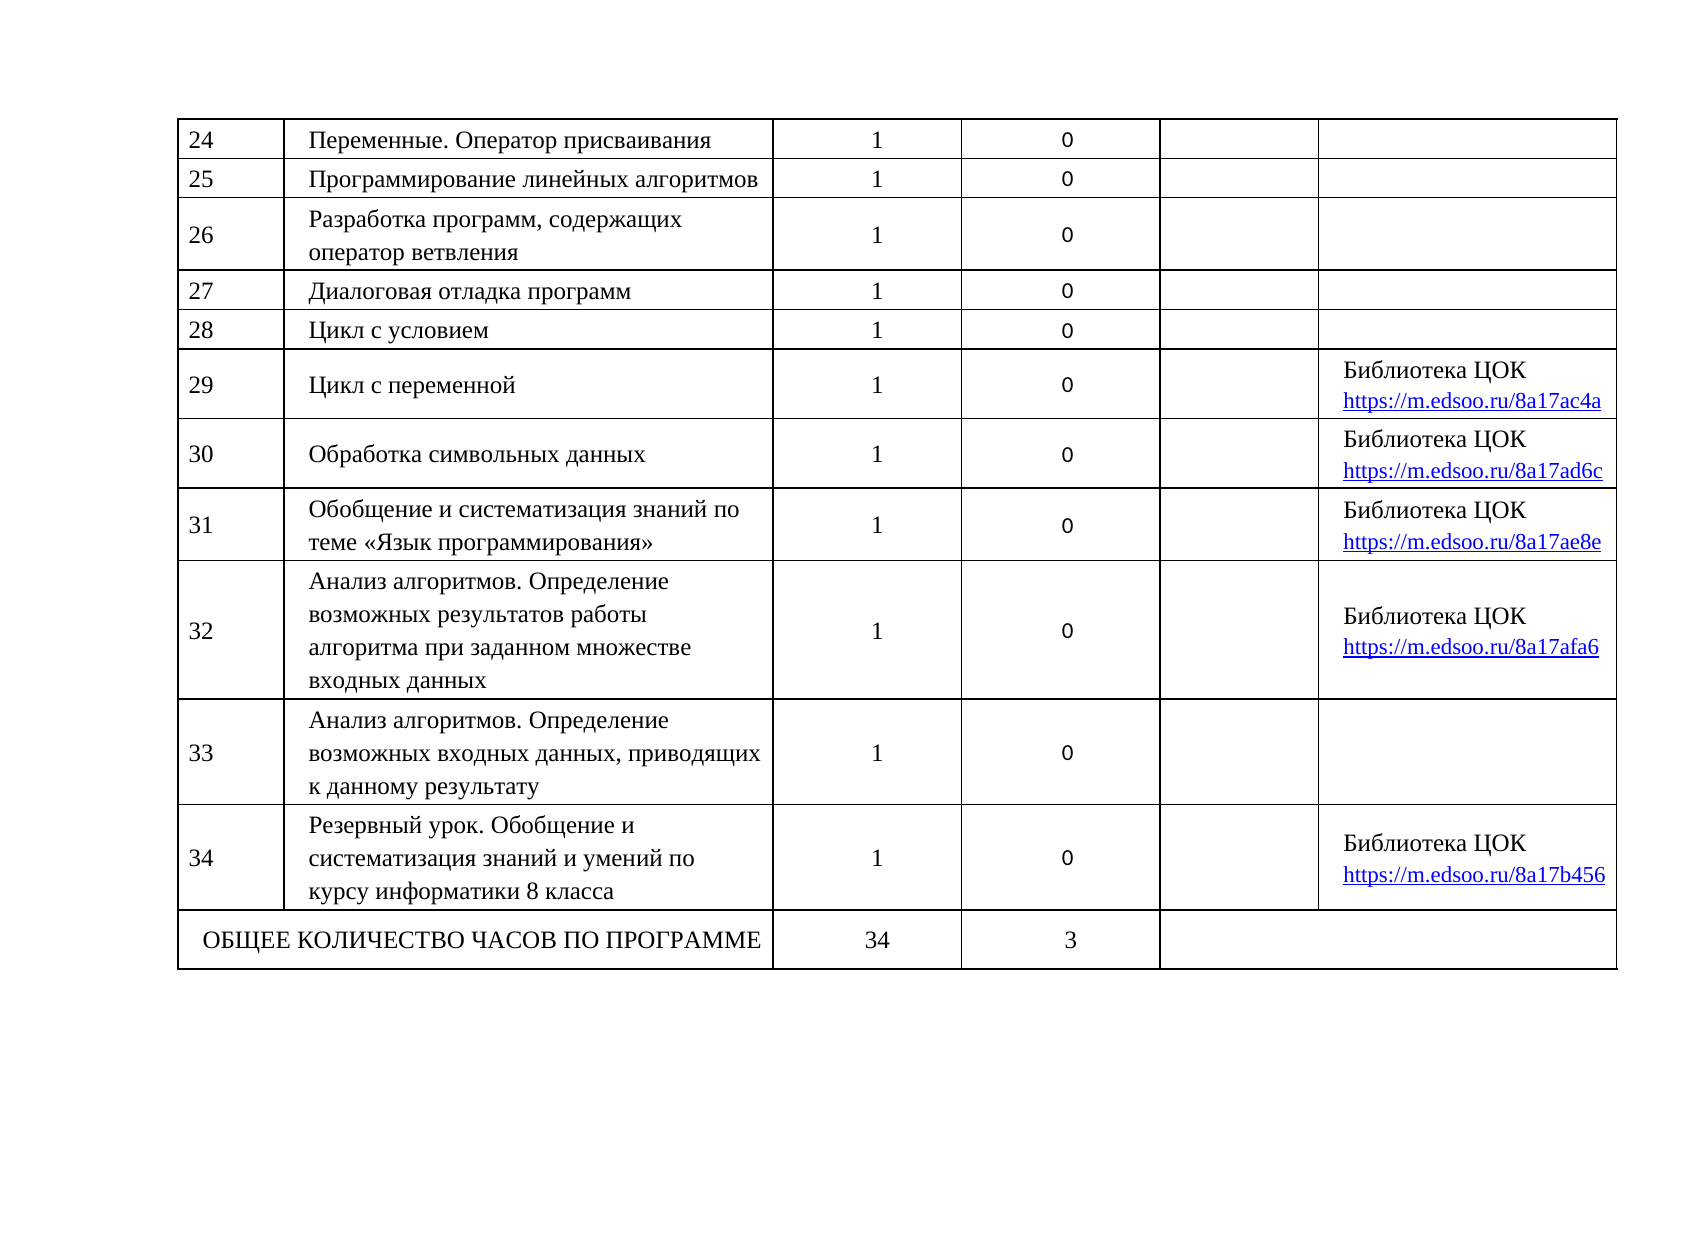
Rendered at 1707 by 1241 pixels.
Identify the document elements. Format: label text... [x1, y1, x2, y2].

table_cell Разработка программ, содержащих оператор ветвления [285, 198, 772, 269]
table_cell Библиотека ЦОК https://m.edsoo.ru/8a17ac4a [1319, 350, 1616, 418]
table_cell Обработка символьных данных [285, 419, 772, 487]
table_cell Библиотека ЦОК https://m.edsoo.ru/8a17afa6 [1319, 561, 1616, 698]
table_cell [1161, 159, 1318, 197]
table_cell 1 [774, 561, 961, 698]
table_cell Диалоговая отладка программ [285, 271, 772, 309]
table_cell 25 [179, 159, 283, 197]
table_cell 34 [179, 805, 283, 909]
table_cell 1 [774, 419, 961, 487]
table_cell 1 [774, 310, 961, 348]
table_cell 28 [179, 310, 283, 348]
table_cell 0 [962, 271, 1159, 309]
table_cell [1319, 120, 1616, 157]
table_cell Цикл с переменной [285, 350, 772, 418]
table_cell 29 [179, 350, 283, 418]
table_cell [1319, 198, 1616, 269]
table_cell Библиотека ЦОК https://m.edsoo.ru/8a17b456 [1319, 805, 1616, 909]
table_cell Цикл с условием [285, 310, 772, 348]
table_cell 0 [962, 489, 1159, 559]
table_cell 31 [179, 489, 283, 559]
table_cell [1319, 310, 1616, 348]
table_cell 1 [774, 271, 961, 309]
table_cell 30 [179, 419, 283, 487]
table_cell [1161, 198, 1318, 269]
table_cell Анализ алгоритмов. Определение возможных входных данных, приводящих к данному результату [285, 700, 772, 803]
table_cell 1 [774, 700, 961, 803]
table_cell [1161, 120, 1318, 157]
table_cell 33 [179, 700, 283, 803]
table_cell 0 [962, 561, 1159, 698]
table_cell 3 [962, 911, 1159, 968]
table_cell 0 [962, 310, 1159, 348]
table_cell 24 [179, 120, 283, 157]
table_cell [1161, 911, 1616, 968]
table_cell [1161, 419, 1318, 487]
table_cell 1 [774, 159, 961, 197]
table_cell 0 [962, 198, 1159, 269]
table_cell Анализ алгоритмов. Определение возможных результатов работы алгоритма при заданном множестве входных данных [285, 561, 772, 698]
table_cell [1161, 350, 1318, 418]
table_cell Обобщение и систематизация знаний по теме «Язык программирования» [285, 489, 772, 559]
table_cell [1161, 489, 1318, 559]
table_cell Библиотека ЦОК https://m.edsoo.ru/8a17ad6c [1319, 419, 1616, 487]
table_cell 1 [774, 120, 961, 157]
table_cell [1161, 805, 1318, 909]
table_cell 26 [179, 198, 283, 269]
table_cell 27 [179, 271, 283, 309]
table_cell Переменные. Оператор присваивания [285, 120, 772, 157]
table_cell 1 [774, 198, 961, 269]
table_cell ОБЩЕЕ КОЛИЧЕСТВО ЧАСОВ ПО ПРОГРАММЕ [179, 911, 772, 968]
table_cell 1 [774, 350, 961, 418]
table_cell [1161, 561, 1318, 698]
table_cell [1319, 159, 1616, 197]
table_cell 34 [774, 911, 961, 968]
table_cell 0 [962, 120, 1159, 157]
table_cell [1319, 700, 1616, 803]
table_cell 0 [962, 159, 1159, 197]
table_cell 1 [774, 489, 961, 559]
table_cell 0 [962, 805, 1159, 909]
table_cell [1161, 271, 1318, 309]
table_cell 1 [774, 805, 961, 909]
table_cell Программирование линейных алгоритмов [285, 159, 772, 197]
table_cell [1319, 271, 1616, 309]
table_cell 0 [962, 350, 1159, 418]
table_cell 32 [179, 561, 283, 698]
table_cell Резервный урок. Обобщение и систематизация знаний и умений по курсу информатики 8 класса [285, 805, 772, 909]
table_cell Библиотека ЦОК https://m.edsoo.ru/8a17ae8e [1319, 489, 1616, 559]
table_cell [1161, 310, 1318, 348]
table_cell [1161, 700, 1318, 803]
table_cell 0 [962, 419, 1159, 487]
table_cell 0 [962, 700, 1159, 803]
